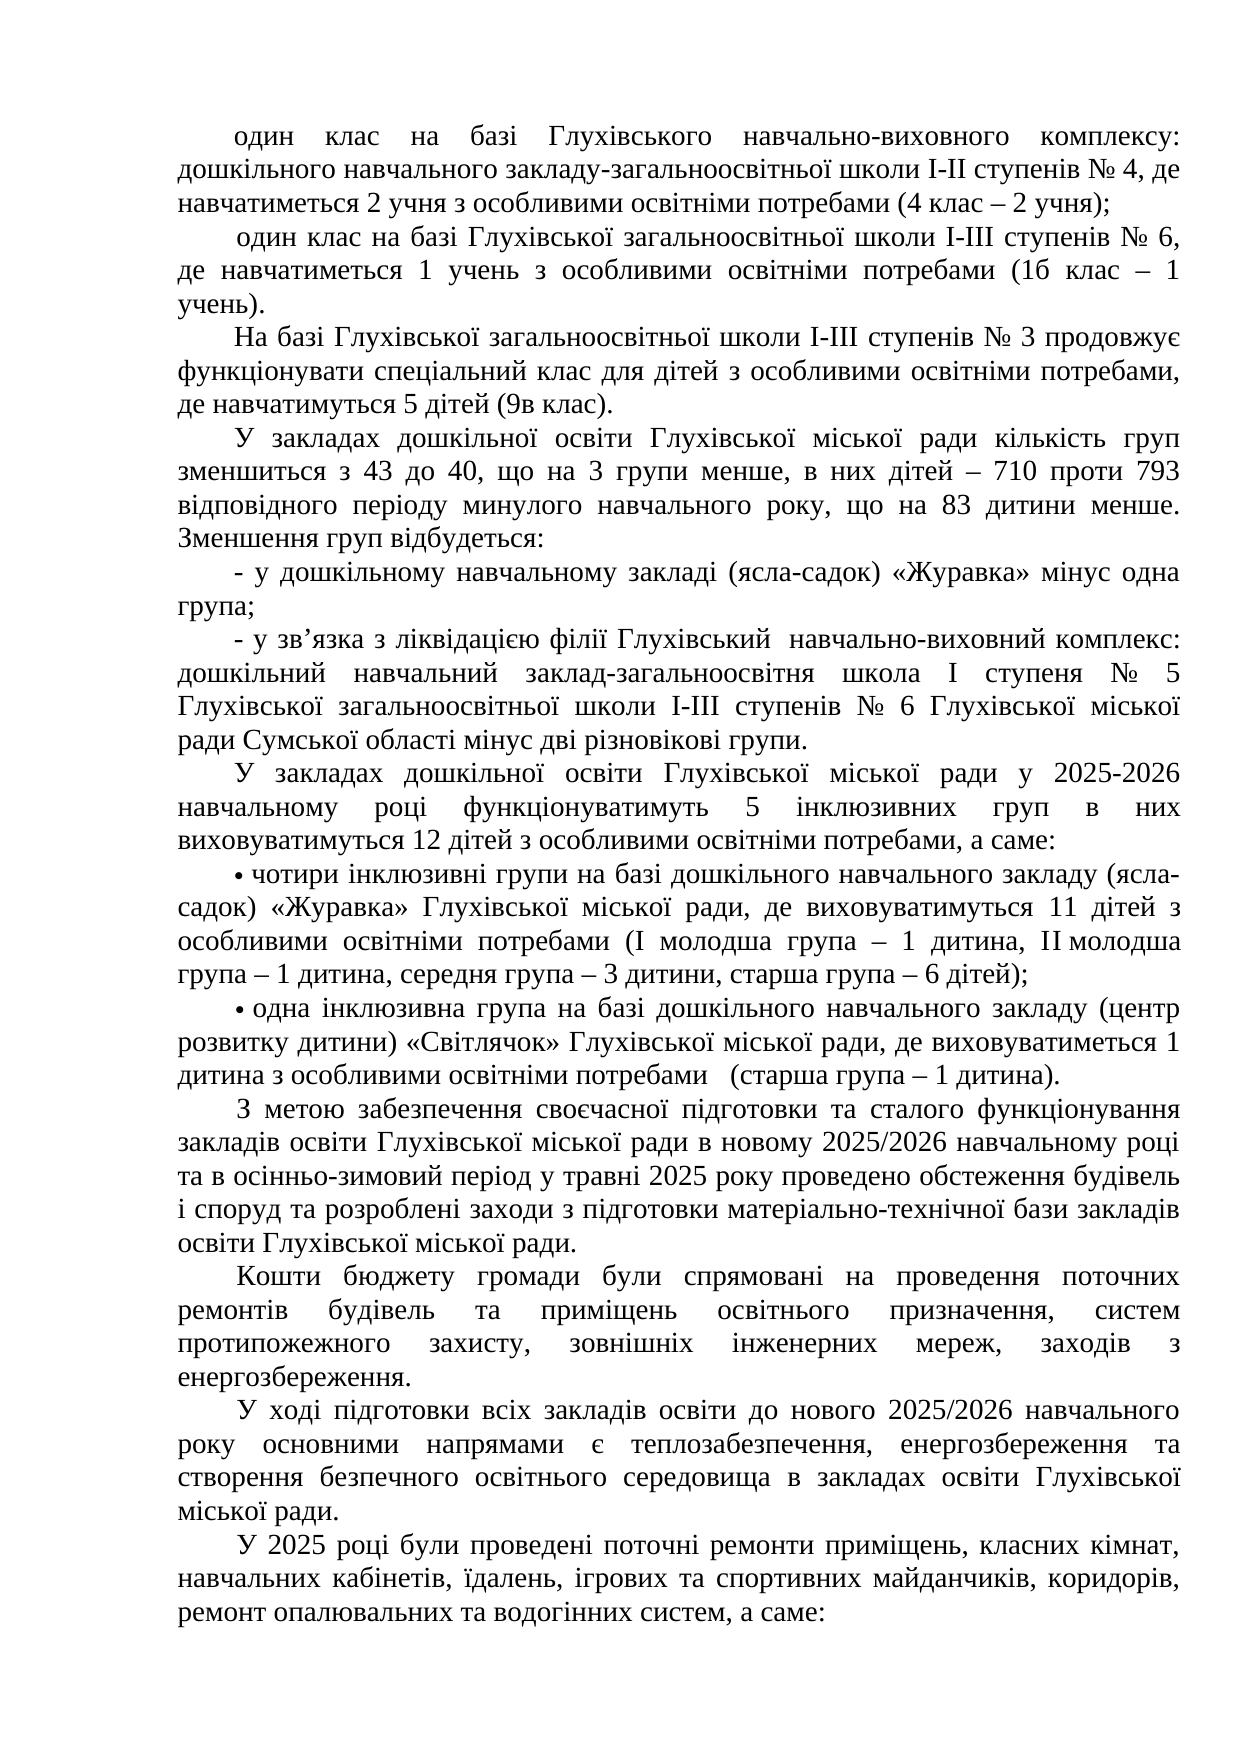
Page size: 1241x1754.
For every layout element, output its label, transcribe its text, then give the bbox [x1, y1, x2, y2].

list чотири інклюзивні групи на базі дошкільного навчального закладу (ясла-садок) «Журавка» Глухівської міської ради, де виховуватимуться 11 дітей з особливими освітніми потребами (І молодша група – 1 дитина, ІІ молодша група – 1 дитина, середня група – 3 дитини, старша група – 6 дітей); [177, 856, 1181, 990]
text На базі Глухівської загальноосвітньої школи І-ІІІ ступенів № 3 продовжує функціонувати спеціальний клас для дітей з особливими освітніми потребами, де навчатимуться 5 дітей (9в клас). [177, 319, 1181, 420]
text - у зв’язка з ліквідацією філії Глухівський навчально-виховний комплекс: дошкільний навчальний заклад-загальноосвітня школа І ступеня № 5 Глухівської загальноосвітньої школи І-ІІІ ступенів № 6 Глухівської міської ради Сумської області мінус дві різновікові групи. [177, 621, 1181, 755]
text У закладах дошкільної освіти Глухівської міської ради у 2025-2026 навчальному році функціонуватимуть 5 інклюзивних груп в них виховуватимуться 12 дітей з особливими освітніми потребами, а саме: [177, 755, 1181, 856]
text У закладах дошкільної освіти Глухівської міської ради кількість груп зменшиться з 43 до 40, що на 3 групи менше, в них дітей – 710 проти 793 відповідного періоду минулого навчального року, що на 83 дитини менше. Зменшення груп відбудеться: [177, 420, 1181, 554]
text один клас на базі Глухівського навчально-виховного комплексу: дошкільного навчального закладу-загальноосвітньої школи І-ІІ ступенів № 4, де навчатиметься 2 учня з особливими освітніми потребами (4 клас – 2 учня); [177, 118, 1181, 219]
text Кошти бюджету громади були спрямовані на проведення поточних ремонтів будівель та приміщень освітнього призначення, систем протипожежного захисту, зовнішніх інженерних мереж, заходів з енергозбереження. [177, 1258, 1181, 1393]
list одна інклюзивна група на базі дошкільного навчального закладу (центр розвитку дитини) «Світлячок» Глухівської міської ради, де виховуватиметься 1 дитина з особливими освітніми потребами (старша група – 1 дитина). [177, 990, 1181, 1091]
text один клас на базі Глухівської загальноосвітньої школи І-ІІІ ступенів № 6, де навчатиметься 1 учень з особливими освітніми потребами (1б клас – 1 учень). [177, 219, 1181, 319]
text З метою забезпечення своєчасної підготовки та сталого функціонування закладів освіти Глухівської міської ради в новому 2025/2026 навчальному році та в осінньо-зимовий період у травні 2025 року проведено обстеження будівель і споруд та розроблені заходи з підготовки матеріально-технічної бази закладів освіти Глухівської міської ради. [177, 1091, 1181, 1258]
text У ході підготовки всіх закладів освіти до нового 2025/2026 навчального року основними напрямами є теплозабезпечення, енергозбереження та створення безпечного освітнього середовища в закладах освіти Глухівської міської ради. [177, 1393, 1181, 1527]
text - у дошкільному навчальному закладі (ясла-садок) «Журавка» мінус одна група; [177, 554, 1181, 621]
text У 2025 році були проведені поточні ремонти приміщень, класних кімнат, навчальних кабінетів, їдалень, ігрових та спортивних майданчиків, коридорів, ремонт опалювальних та водогінних систем, а саме: [177, 1527, 1181, 1627]
